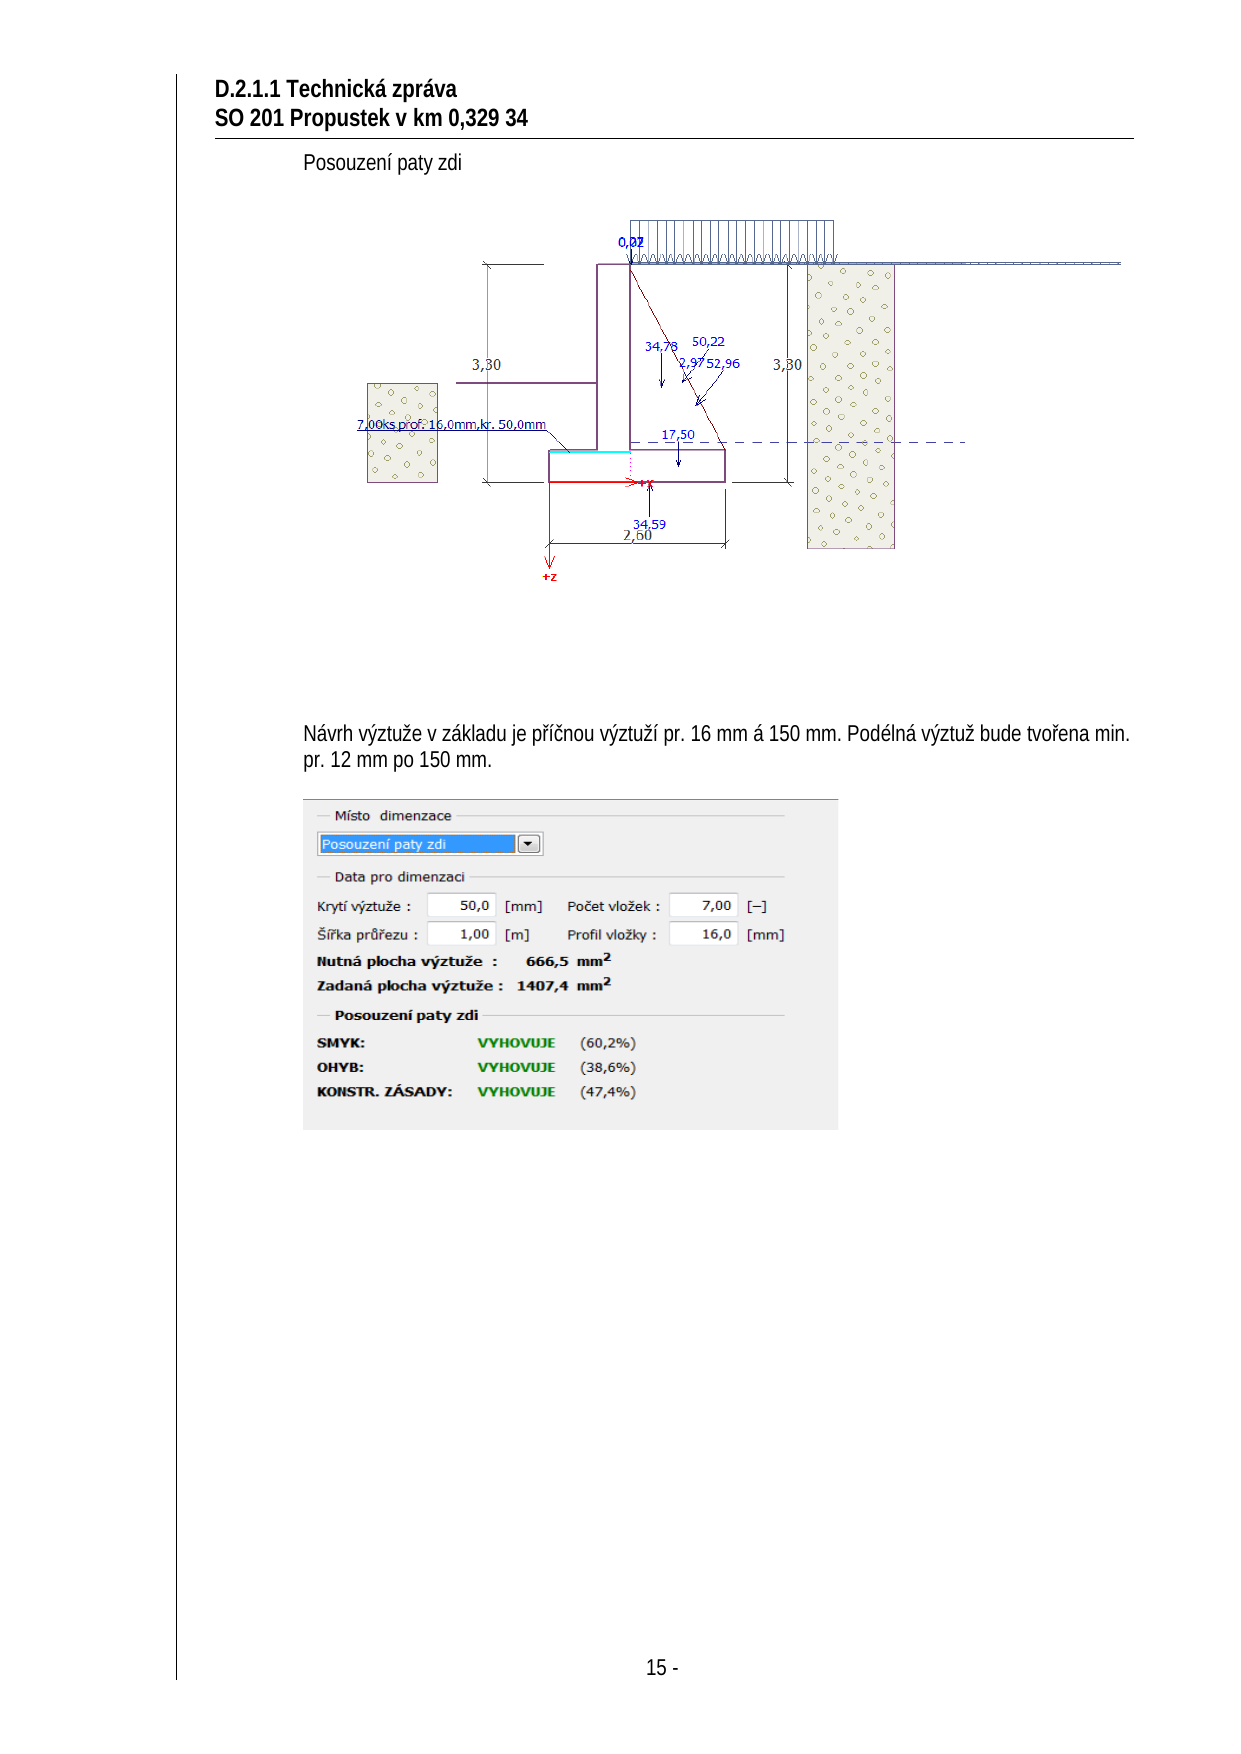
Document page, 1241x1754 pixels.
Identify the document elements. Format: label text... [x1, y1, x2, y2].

text Posouzení paty zdi [303, 149, 1134, 175]
picture [303, 799, 839, 1130]
picture [303, 175, 1121, 620]
text Návrh výztuže v základu je příčnou výztuží pr. 16 mm á 150 mm. Podélná výztuž bude tvořena min. pr. 12 mm po 150 mm. [303, 720, 1134, 773]
